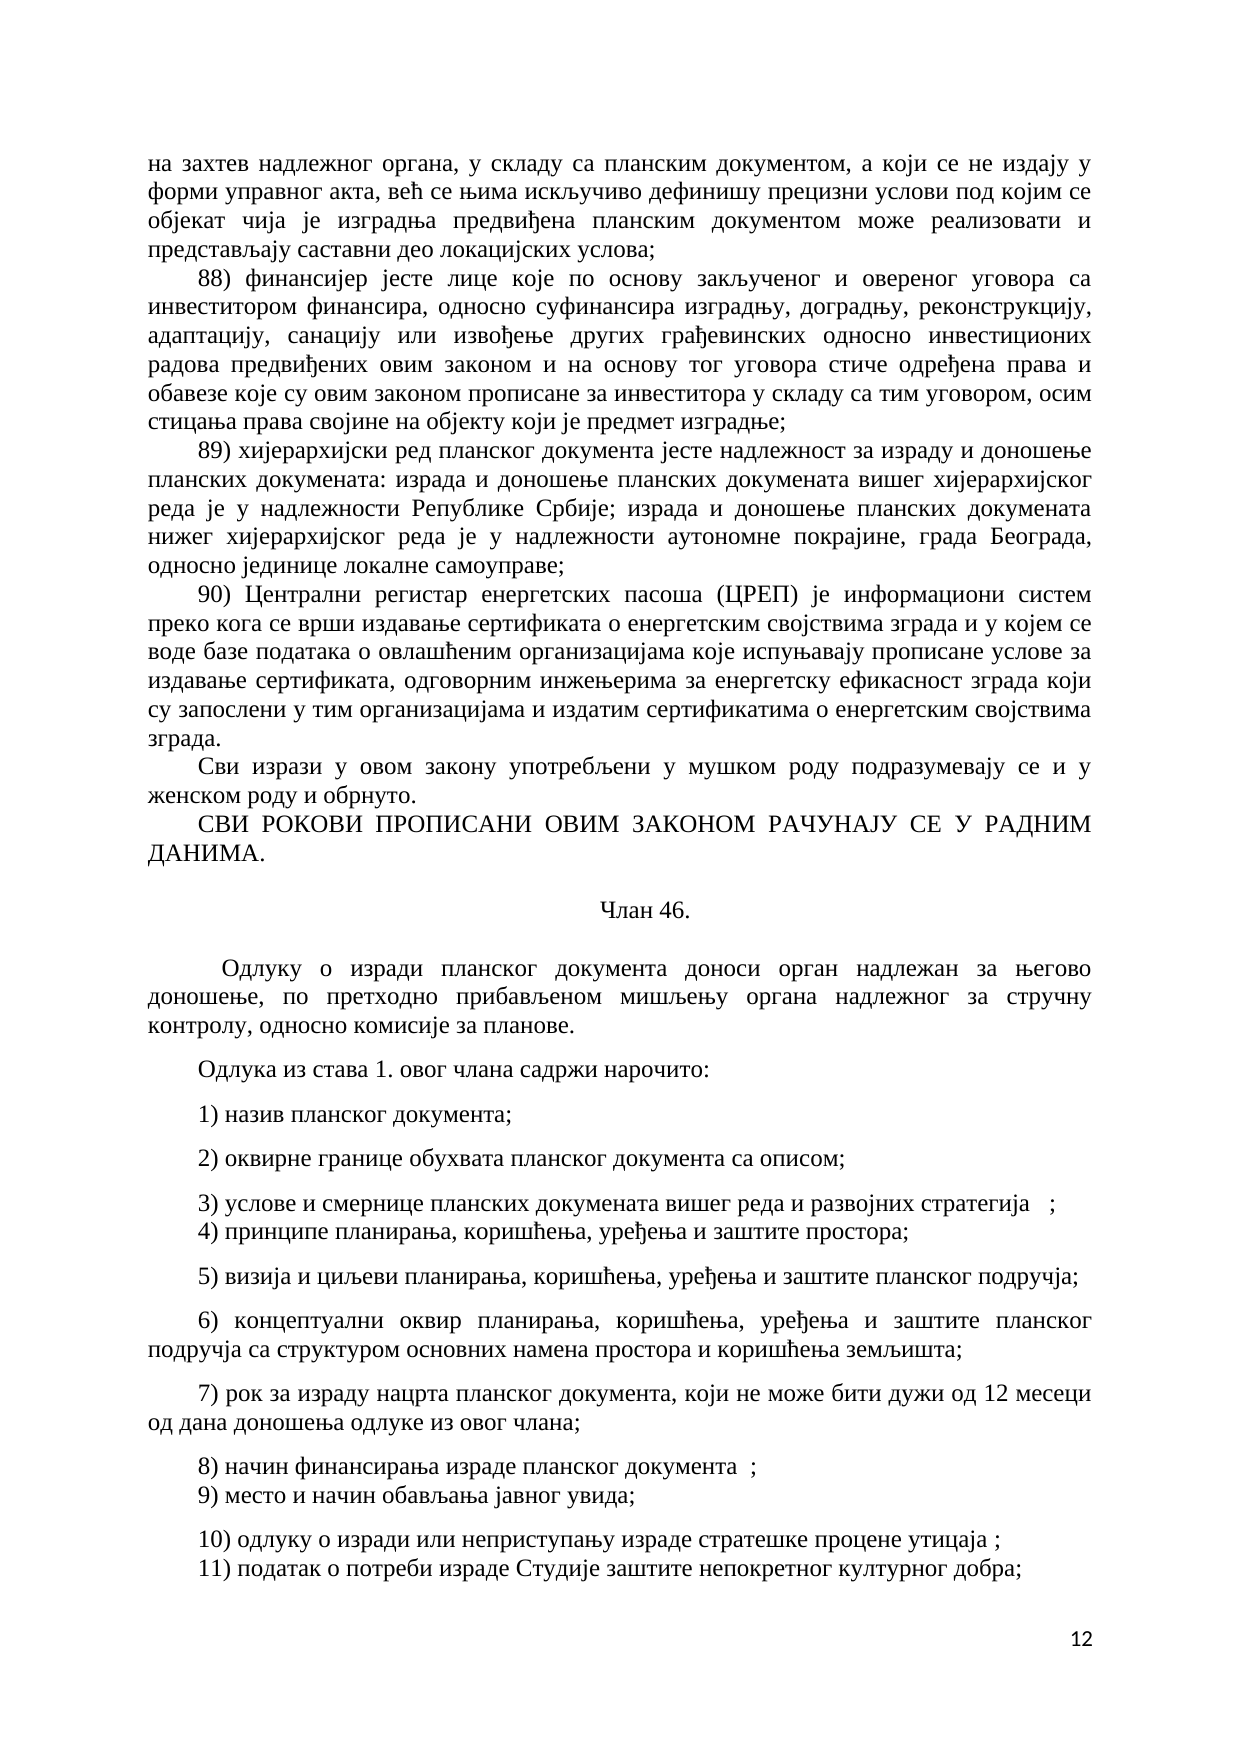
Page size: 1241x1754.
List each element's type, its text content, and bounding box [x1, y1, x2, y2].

text 88) финансиjер jесте лице коjе по основу закљученог и овереног уговора са инвеститором финансира, односно суфинансира изградњу, доградњу, реконструкциjу, адаптациjу, санациjу или извођење других грађевинских односно инвестиционих радова предвиђених овим законом и на основу тог уговора стиче одређена права и обавезе које су овим законом прописане за инвеститора у складу са тим уговором, осим стицања права својине на објекту који је предмет изградње; [148, 263, 1093, 435]
text 1) назив планског документа; [148, 1099, 1093, 1128]
text Сви изрази у овом закону употребљени у мушком роду подразумевају се и у женском роду и обрнуто. [148, 751, 1093, 809]
text 4) принципе планирања, коришћења, уређења и заштите простора; [148, 1216, 1093, 1245]
text 10) одлуку о изради или неприступању израде стратешке процене утицаја ; [148, 1524, 1093, 1553]
text 9) место и начин обављања јавног увида; [148, 1480, 1093, 1509]
text 90) Централни регистар енергетских пасоша (ЦРЕП) је информациони систем преко кога се врши издавање сертификата о енергетским својствима зграда и у којем се воде базе података о овлашћеним организацијама које испуњавају прописане услове за издавање сертификата, одговорним инжењерима за енергетску ефикасност зграда који су запослени у тим организацијама и издатим сертификатима о енергетским својствима зграда. [148, 579, 1093, 751]
text 3) услове и смернице планских докумената вишег реда и развојних стратегија ; [148, 1188, 1093, 1216]
text 8) начин финансирања израде планског документа ; [148, 1451, 1093, 1480]
text Одлука из става 1. овог члана садржи нарочито: [148, 1054, 1093, 1083]
text СВИ РОКОВИ ПРОПИСАНИ ОВИМ ЗАКОНОМ РАЧУНАЈУ СЕ У РАДНИМ ДАНИМА. [148, 809, 1093, 866]
text 7) рок за израду нацрта планског документа, који не може бити дужи од 12 месеци од дана доношења одлуке из овог члана; [148, 1378, 1093, 1436]
text Члан 46. [148, 895, 1093, 924]
text 89) хијерархијски ред планског документа јесте надлежност за израду и доношење планских докумената: израда и доношење планских докумената вишег хијерархијског реда је у надлежности Републике Србије; израда и доношење планских докумената нижег хијерархијског реда је у надлежности аутономне покрајине, града Београда, односно јединице локалне самоуправе; [148, 435, 1093, 579]
text Одлуку о изради планског документа доноси орган надлежан за његово доношење, по претходно прибављеном мишљењу органа надлежног за стручну контролу, односно комисије за планове. [148, 953, 1093, 1039]
text 5) визија и циљеви планирања, коришћења, уређења и заштите планског подручја; [148, 1261, 1093, 1289]
text 11) податак о потреби израде Студије заштите непокретног културног добра; [148, 1553, 1093, 1582]
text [148, 148, 1093, 263]
text 6) концептуални оквир планирања, коришћења, уређења и заштите планског подручја са структуром основних намена простора и коришћења земљишта; [148, 1305, 1093, 1363]
text 2) оквирне границе обухвата планског документа са описом; [148, 1143, 1093, 1172]
